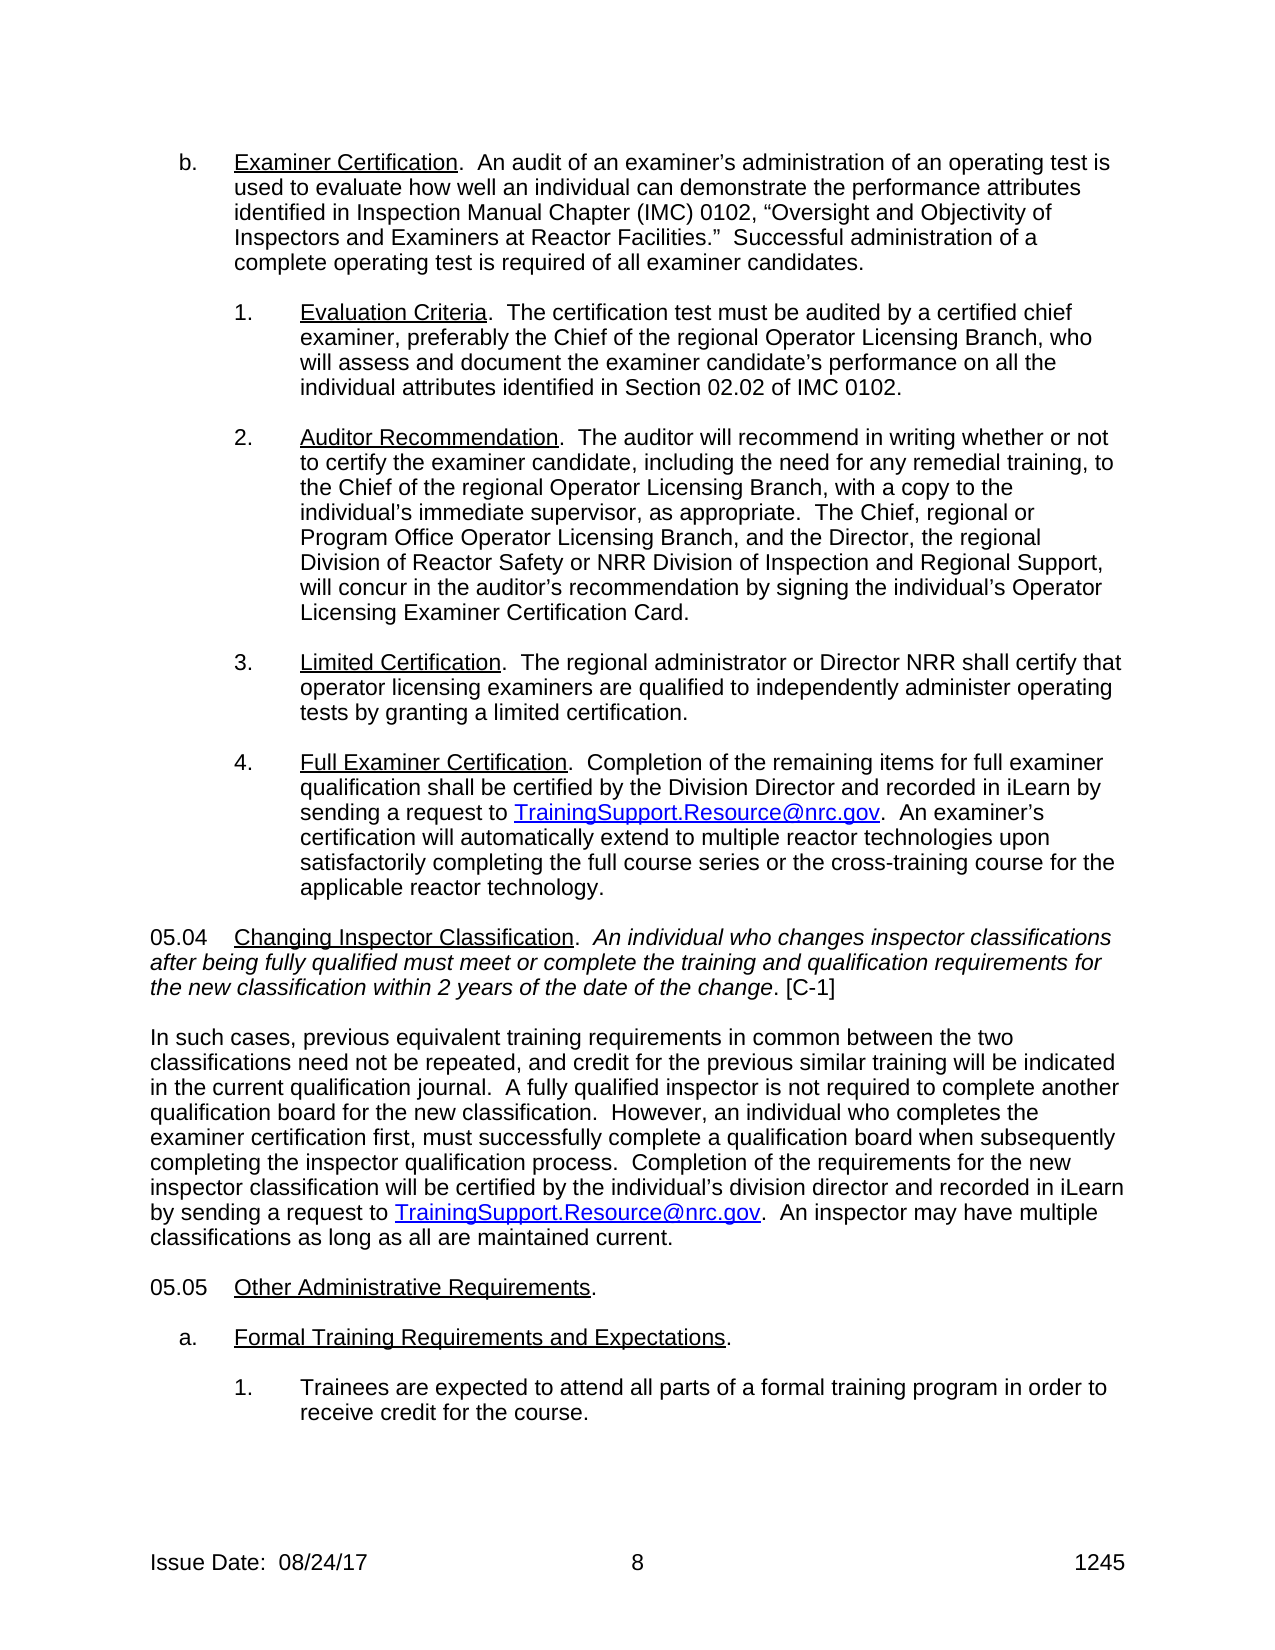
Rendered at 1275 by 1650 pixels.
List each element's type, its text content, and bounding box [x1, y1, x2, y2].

list Trainees are expected to attend all parts of a formal training program in order to receive credit for the course. [234, 1375, 1125, 1425]
list Auditor Recommendation. The auditor will recommend in writing whether or not to certify the examiner candidate, including the need for any remedial training, to the Chief of the regional Operator Licensing Branch, with a copy to the individual’s immediate supervisor, as appropriate. The Chief, regional or Program Office Operator Licensing Branch, and the Director, the regional Division of Reactor Safety or NRR Division of Inspection and Regional Support, will concur in the auditor’s recommendation by signing the individual’s Operator Licensing Examiner Certification Card. [234, 425, 1125, 625]
list Full Examiner Certification. Completion of the remaining items for full examiner qualification shall be certified by the Division Director and recorded in iLearn by sending a request to TrainingSupport.Resource@nrc.gov. An examiner’s certification will automatically extend to multiple reactor technologies upon satisfactorily completing the full course series or the cross-training course for the applicable reactor technology. [234, 750, 1125, 900]
list Examiner Certification. An audit of an examiner’s administration of an operating test is used to evaluate how well an individual can demonstrate the performance attributes identified in Inspection Manual Chapter (IMC) 0102, “Oversight and Objectivity of Inspectors and Examiners at Reactor Facilities.” Successful administration of a complete operating test is required of all examiner candidates. [178, 150, 1125, 275]
list Evaluation Criteria. The certification test must be audited by a certified chief examiner, preferably the Chief of the regional Operator Licensing Branch, who will assess and document the examiner candidate’s performance on all the individual attributes identified in Section 02.02 of IMC 0102. [234, 300, 1125, 400]
text 05.04 Changing Inspector Classification. An individual who changes inspector classifications after being fully qualified must meet or complete the training and qualification requirements for the new classification within 2 years of the date of the change. [C-1] [150, 925, 1125, 1000]
text 05.05 Other Administrative Requirements. [150, 1275, 1125, 1300]
text In such cases, previous equivalent training requirements in common between the two classifications need not be repeated, and credit for the previous similar training will be indicated in the current qualification journal. A fully qualified inspector is not required to complete another qualification board for the new classification. However, an individual who completes the examiner certification first, must successfully complete a qualification board when subsequently completing the inspector qualification process. Completion of the requirements for the new inspector classification will be certified by the individual’s division director and recorded in iLearn by sending a request to TrainingSupport.Resource@nrc.gov. An inspector may have multiple classifications as long as all are maintained current. [150, 1025, 1125, 1250]
list Formal Training Requirements and Expectations. [178, 1325, 1125, 1350]
list Limited Certification. The regional administrator or Director NRR shall certify that operator licensing examiners are qualified to independently administer operating tests by granting a limited certification. [234, 650, 1125, 725]
